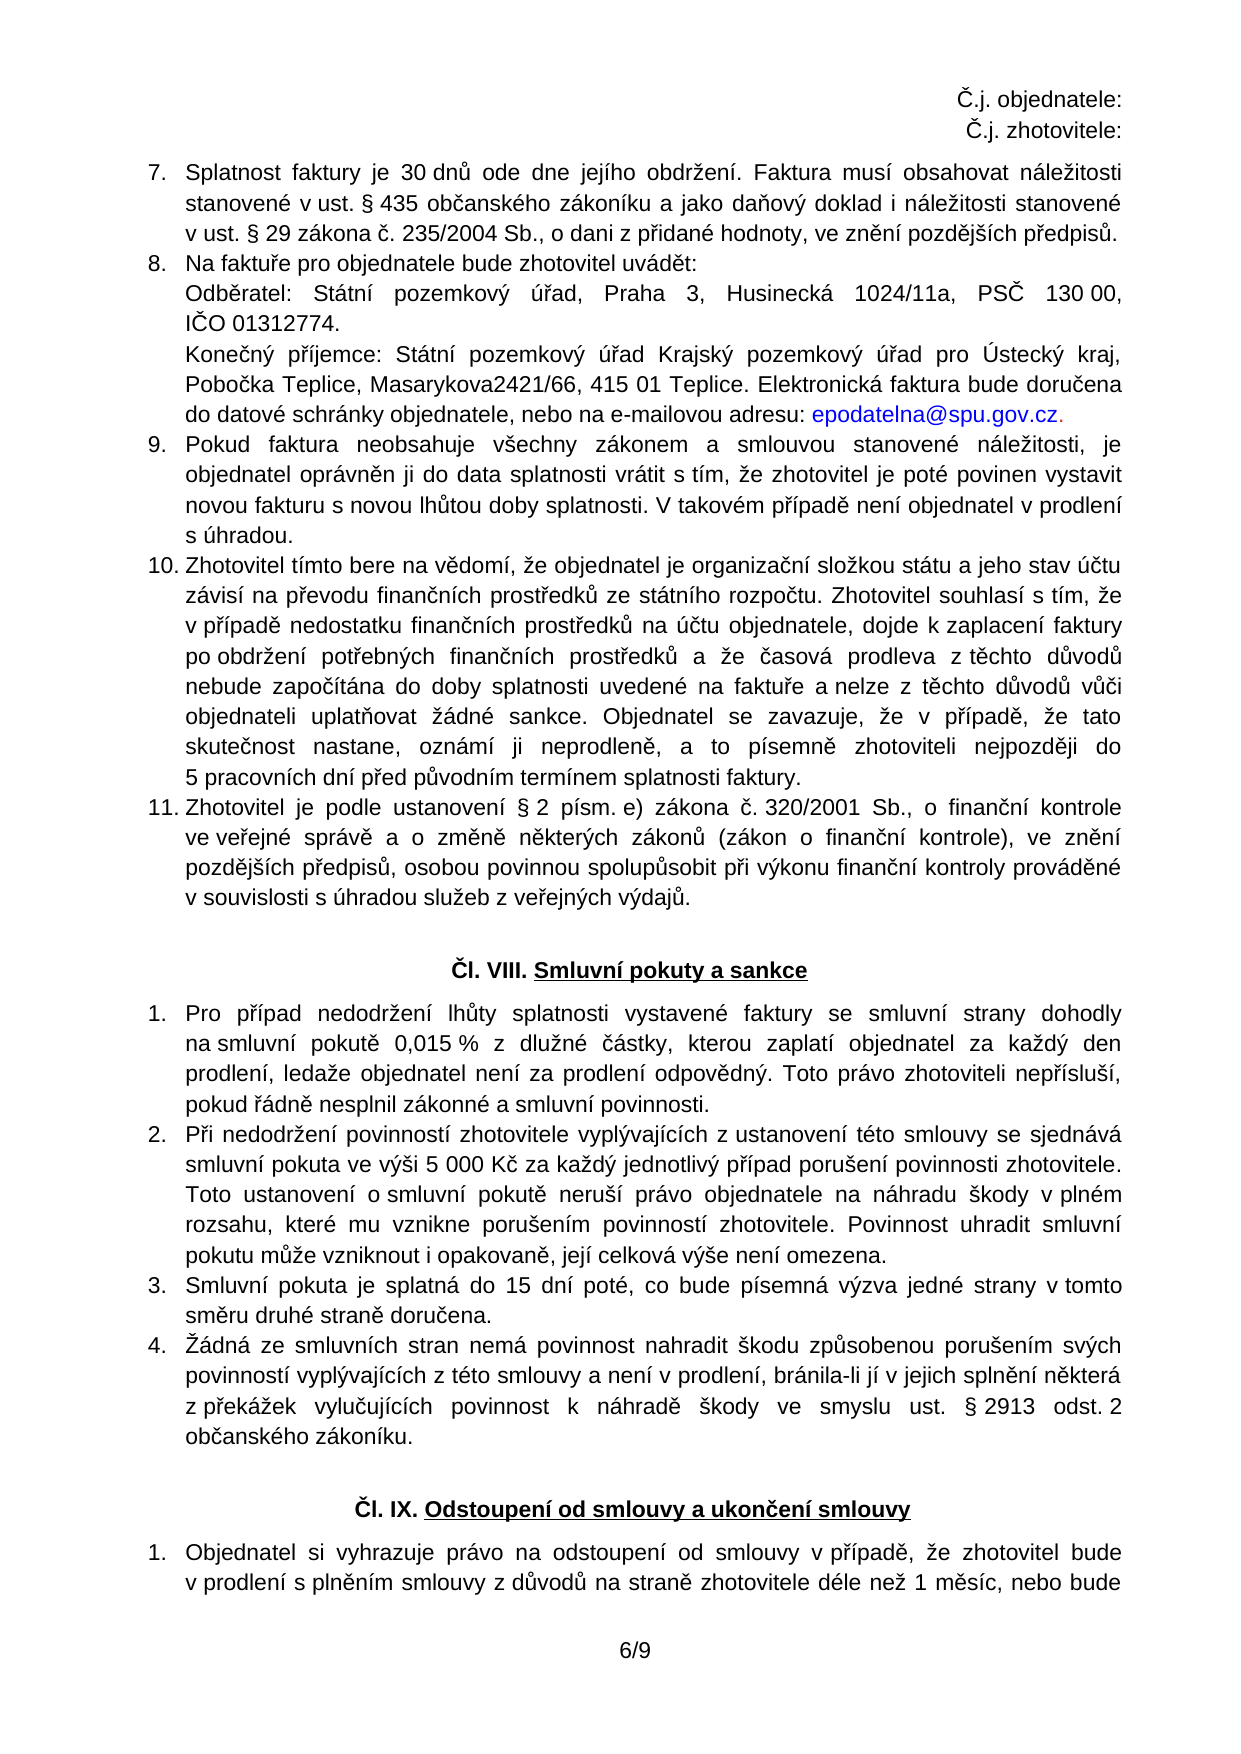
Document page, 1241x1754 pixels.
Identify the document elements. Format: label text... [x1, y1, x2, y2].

list Pro případ nedodržení lhůty splatnosti vystavené faktury se smluvní strany dohodly na smluvní pokutě 0,015 % z dlužné částky, kterou zaplatí objednatel za každý den prodlení, ledaže objednatel není za prodlení odpovědný. Toto právo zhotoviteli nepřísluší, pokud řádně nesplnil zákonné a smluvní povinnosti. [148, 1000, 1122, 1117]
text Konečný příjemce: Státní pozemkový úřad Krajský pozemkový úřad pro Ústecký kraj, Pobočka Teplice, Masarykova2421/66, 415 01 Teplice. Elektronická faktura bude doručena do datové schránky objednatele, nebo na e-mailovou adresu: epodatelna@spu.gov.cz. [185, 341, 1122, 427]
text Smluvní pokuty a sankce [148, 957, 1122, 983]
text Odběratel: Státní pozemkový úřad, Praha 3, Husinecká 1024/11a, PSČ 130 00, IČO 01312774. [185, 280, 1122, 337]
text Odstoupení od smlouvy a ukončení smlouvy [148, 1496, 1122, 1522]
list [148, 1538, 1122, 1595]
list Žádná ze smluvních stran nemá povinnost nahradit škodu způsobenou porušením svých povinností vyplývajících z této smlouvy a není v prodlení, bránila-li jí v jejich splnění některá z překážek vylučujících povinnost k náhradě škody ve smyslu ust. § 2913 odst. 2 občanského zákoníku. [148, 1332, 1122, 1449]
list Splatnost faktury je 30 dnů ode dne jejího obdržení. Faktura musí obsahovat náležitosti stanovené v ust. § 435 občanského zákoníku a jako daňový doklad i náležitosti stanovené v ust. § 29 zákona č. 235/2004 Sb., o dani z přidané hodnoty, ve znění pozdějších předpisů. [148, 159, 1122, 246]
list Při nedodržení povinností zhotovitele vyplývajících z ustanovení této smlouvy se sjednává smluvní pokuta ve výši 5 000 Kč za každý jednotlivý případ porušení povinnosti zhotovitele. Toto ustanovení o smluvní pokutě neruší právo objednatele na náhradu škody v plném rozsahu, které mu vznikne porušením povinností zhotovitele. Povinnost uhradit smluvní pokutu může vzniknout i opakovaně, její celková výše není omezena. [148, 1121, 1122, 1268]
list Smluvní pokuta je splatná do 15 dní poté, co bude písemná výzva jedné strany v tomto směru druhé straně doručena. [148, 1272, 1122, 1328]
list Na faktuře pro objednatele bude zhotovitel uvádět: [148, 250, 1122, 276]
list Zhotovitel je podle ustanovení § 2 písm. e) zákona č. 320/2001 Sb., o finanční kontrole ve veřejné správě a o změně některých zákonů (zákon o finanční kontrole), ve znění pozdějších předpisů, osobou povinnou spolupůsobit při výkonu finanční kontroly prováděné v souvislosti s úhradou služeb z veřejných výdajů. [148, 794, 1122, 911]
list Pokud faktura neobsahuje všechny zákonem a smlouvou stanovené náležitosti, je objednatel oprávněn ji do data splatnosti vrátit s tím, že zhotovitel je poté povinen vystavit novou fakturu s novou lhůtou doby splatnosti. V takovém případě není objednatel v prodlení s úhradou. [148, 431, 1122, 548]
list Zhotovitel tímto bere na vědomí, že objednatel je organizační složkou státu a jeho stav účtu závisí na převodu finančních prostředků ze státního rozpočtu. Zhotovitel souhlasí s tím, že v případě nedostatku finančních prostředků na účtu objednatele, dojde k zaplacení faktury po obdržení potřebných finančních prostředků a že časová prodleva z těchto důvodů nebude započítána do doby splatnosti uvedené na faktuře a nelze z těchto důvodů vůči objednateli uplatňovat žádné sankce. Objednatel se zavazuje, že v případě, že tato skutečnost nastane, oznámí ji neprodleně, a to písemně zhotoviteli nejpozději do 5 pracovních dní před původním termínem splatnosti faktury. [148, 552, 1122, 790]
